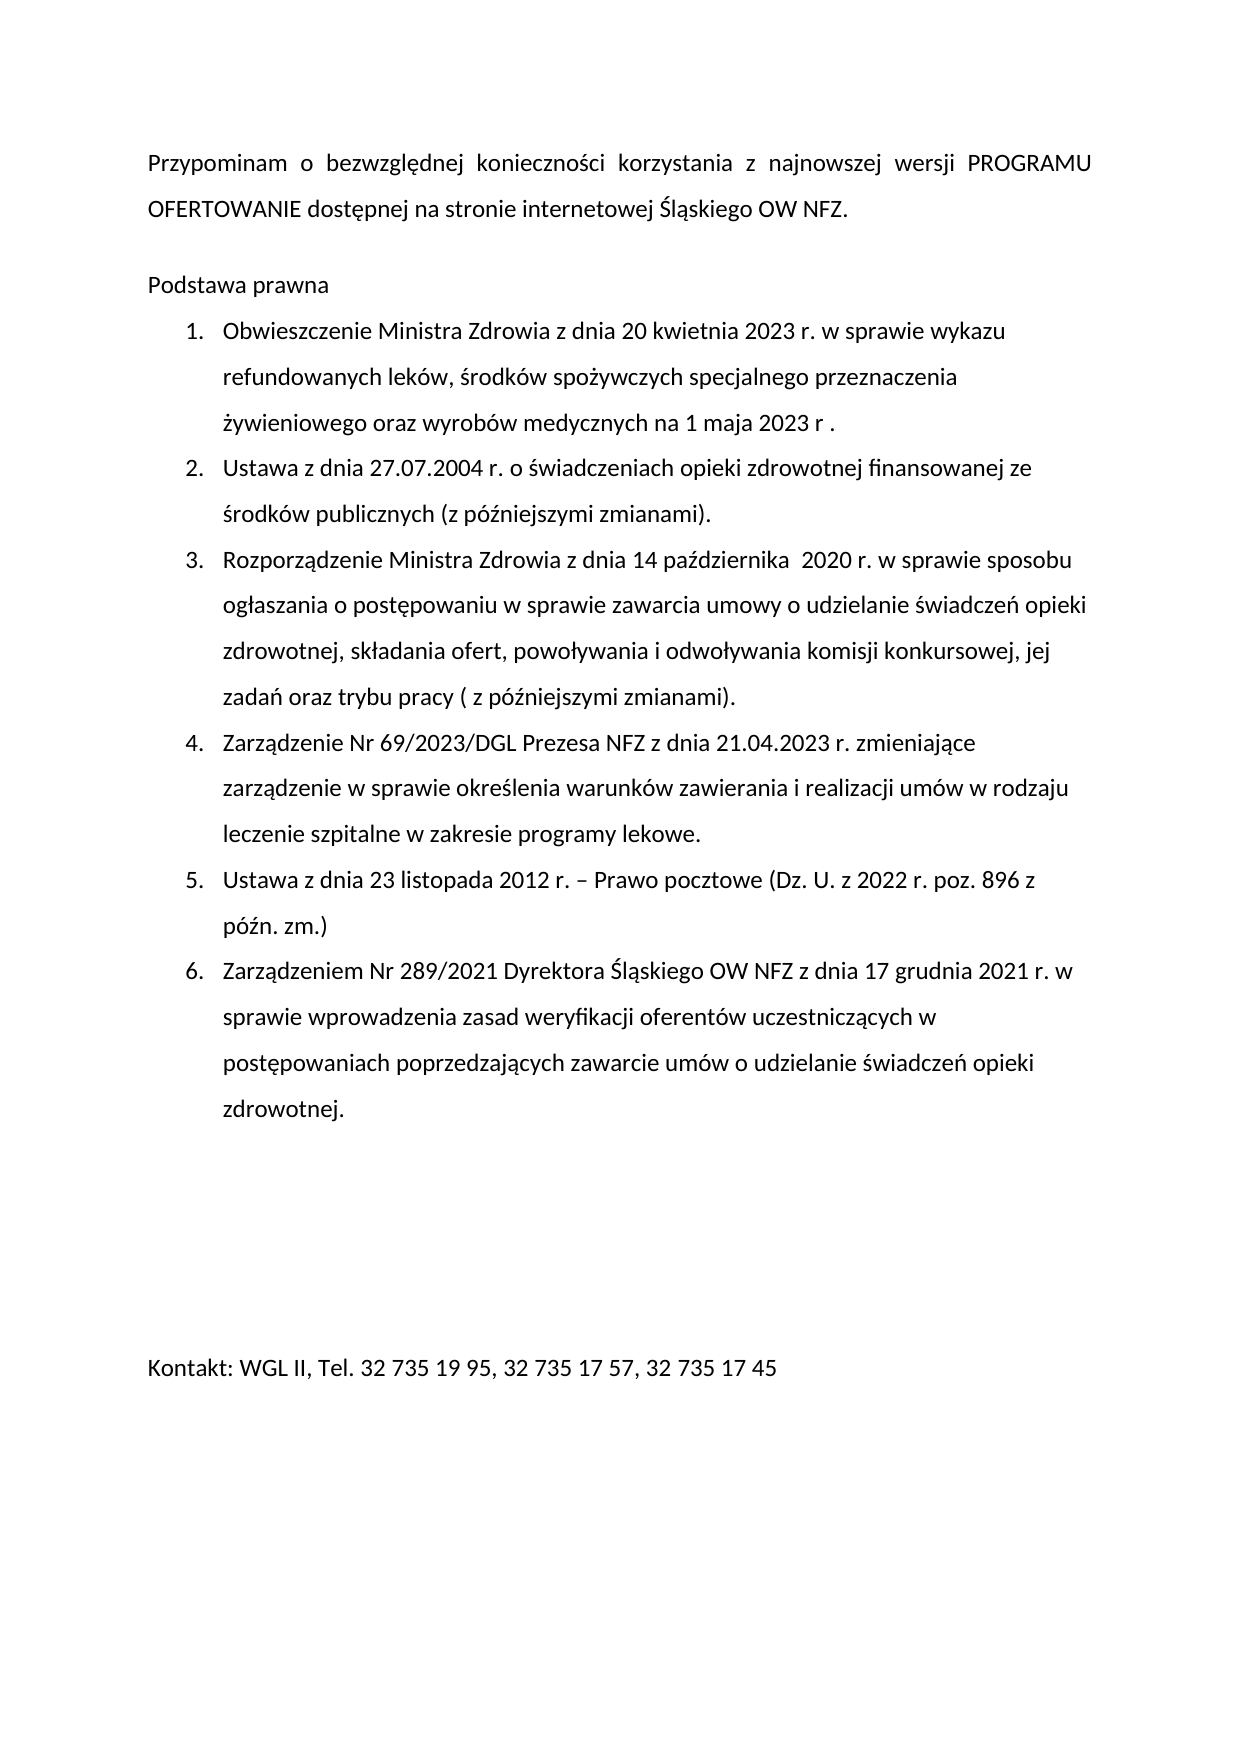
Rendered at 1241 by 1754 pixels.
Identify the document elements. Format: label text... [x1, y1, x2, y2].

list Ustawa z dnia 23 listopada 2012 r. – Prawo pocztowe (Dz. U. z 2022 r. poz. 896 z późn. zm.) [185, 864, 1093, 940]
text Przypominam o bezwzględnej konieczności korzystania z najnowszej wersji PROGRAMU OFERTOWANIE dostępnej na stronie internetowej Śląskiego OW NFZ. [148, 148, 1093, 224]
list Rozporządzenie Ministra Zdrowia z dnia 14 października 2020 r. w sprawie sposobu ogłaszania o postępowaniu w sprawie zawarcia umowy o udzielanie świadczeń opieki zdrowotnej, składania ofert, powoływania i odwoływania komisji konkursowej, jej zadań oraz trybu pracy ( z późniejszymi zmianami). [185, 544, 1093, 712]
list Zarządzenie Nr 69/2023/DGL Prezesa NFZ z dnia 21.04.2023 r. zmieniające zarządzenie w sprawie określenia warunków zawierania i realizacji umów w rodzaju leczenie szpitalne w zakresie programy lekowe. [185, 727, 1093, 849]
list Ustawa z dnia 27.07.2004 r. o świadczeniach opieki zdrowotnej finansowanej ze środków publicznych (z późniejszymi zmianami). [185, 452, 1093, 529]
text Podstawa prawna [148, 269, 1093, 300]
text Kontakt: WGL II, Tel. 32 735 19 95, 32 735 17 57, 32 735 17 45 [148, 1352, 1093, 1383]
list Zarządzeniem Nr 289/2021 Dyrektora Śląskiego OW NFZ z dnia 17 grudnia 2021 r. w sprawie wprowadzenia zasad weryfikacji oferentów uczestniczących w postępowaniach poprzedzających zawarcie umów o udzielanie świadczeń opieki zdrowotnej. [185, 956, 1093, 1123]
list Obwieszczenie Ministra Zdrowia z dnia 20 kwietnia 2023 r. w sprawie wykazu refundowanych leków, środków spożywczych specjalnego przeznaczenia żywieniowego oraz wyrobów medycznych na 1 maja 2023 r . [185, 315, 1093, 437]
